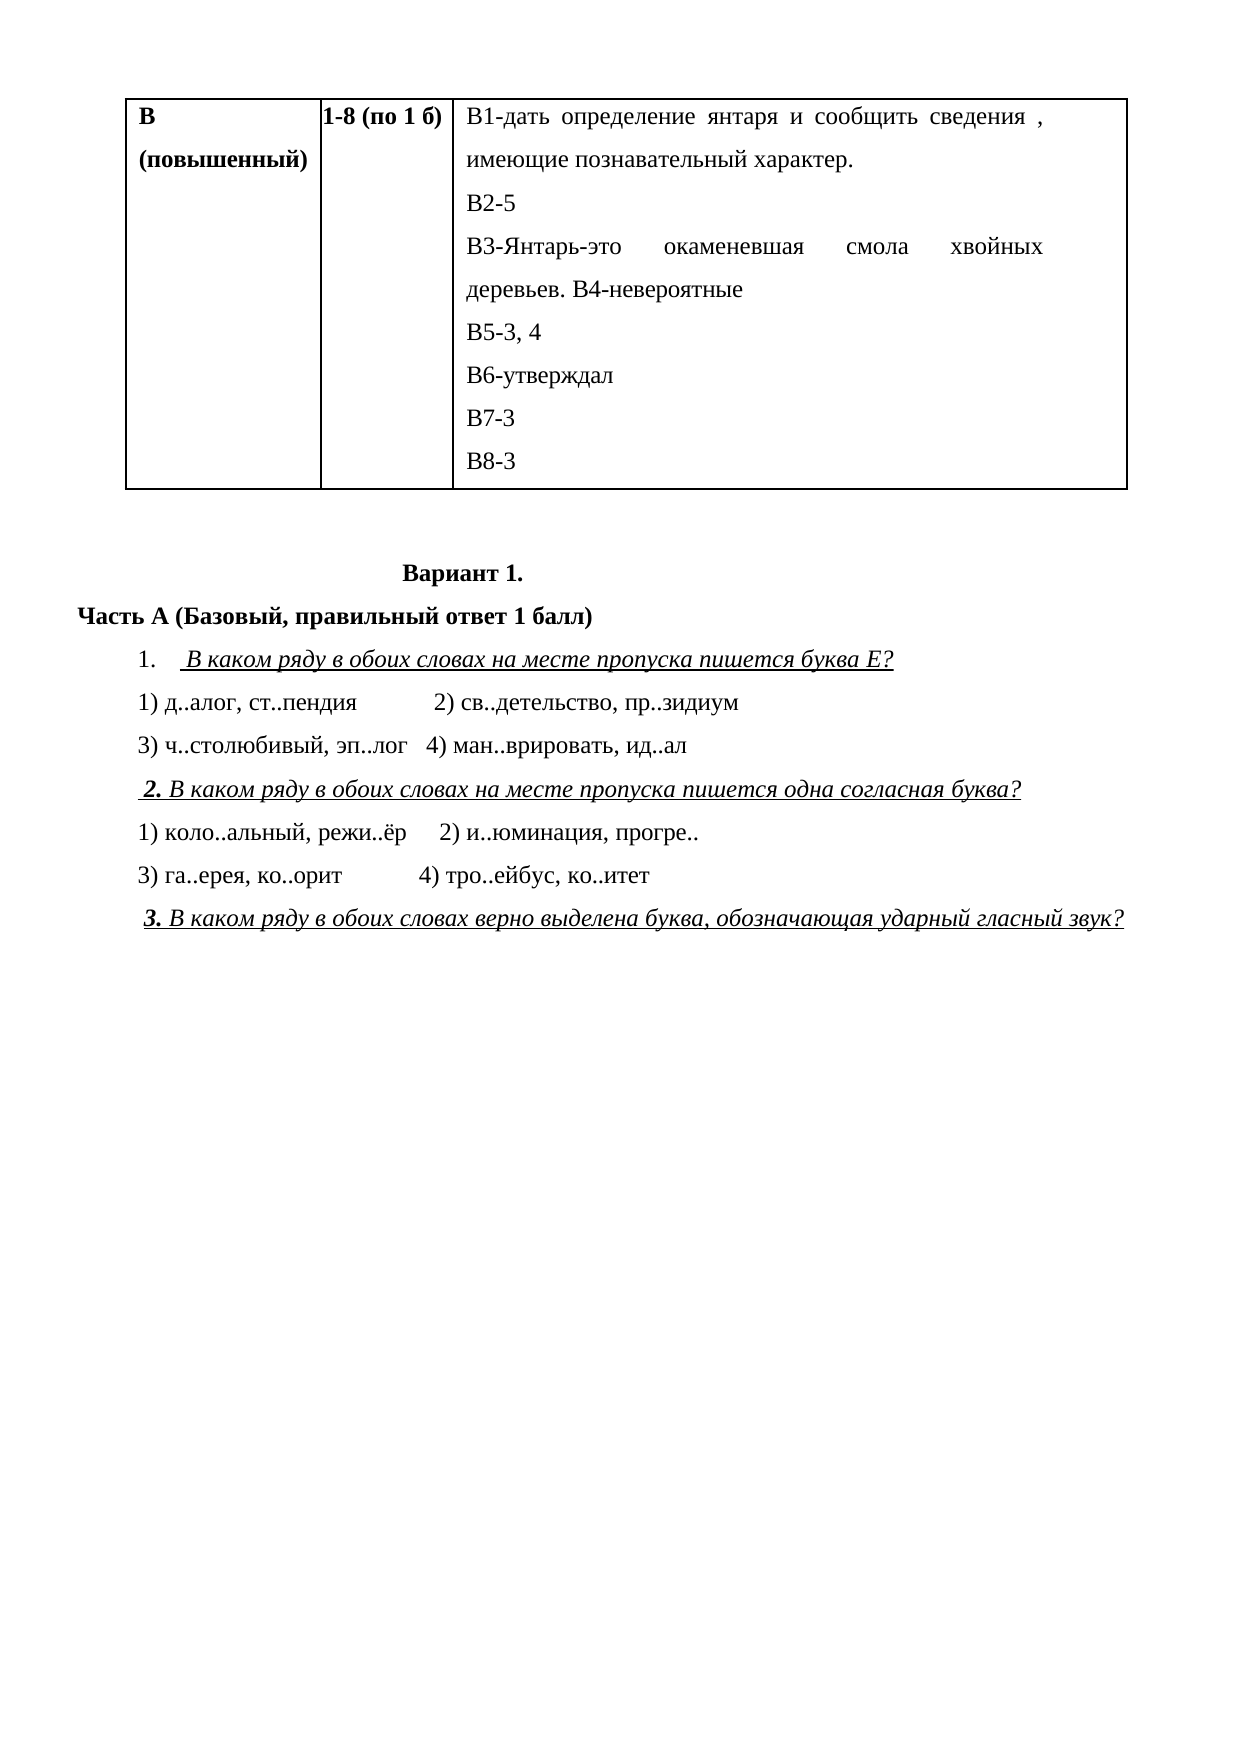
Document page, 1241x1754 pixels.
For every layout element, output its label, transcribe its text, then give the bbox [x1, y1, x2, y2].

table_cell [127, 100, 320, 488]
text 2. В каком ряду в обоих словах на месте пропуска пишется одна согласная буква? [137, 774, 1240, 802]
text 1) д..алог, ст..пендия 2) св..детельство, пр..зидиум [137, 687, 1240, 716]
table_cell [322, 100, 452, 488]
text 3) га..ерея, ко..орит 4) тро..ейбус, ко..итет [137, 860, 1240, 889]
text 3) ч..столюбивый, эп..лог 4) ман..врировать, ид..ал [137, 731, 1240, 759]
list ​В каком ряду в обоих словах на месте пропуска пишется буква Е? [137, 644, 1240, 673]
text Часть А (Базовый, правильный ответ 1 балл) [77, 601, 1240, 630]
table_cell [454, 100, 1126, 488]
text 3. В каком ряду в обоих словах верно выделена буква, обозначающая ударный гласный звук? [144, 903, 1240, 932]
text Вариант 1. [402, 558, 916, 587]
text 1) коло..альный, режи..ёр 2) и..юминация, прогре.. [137, 817, 1240, 846]
